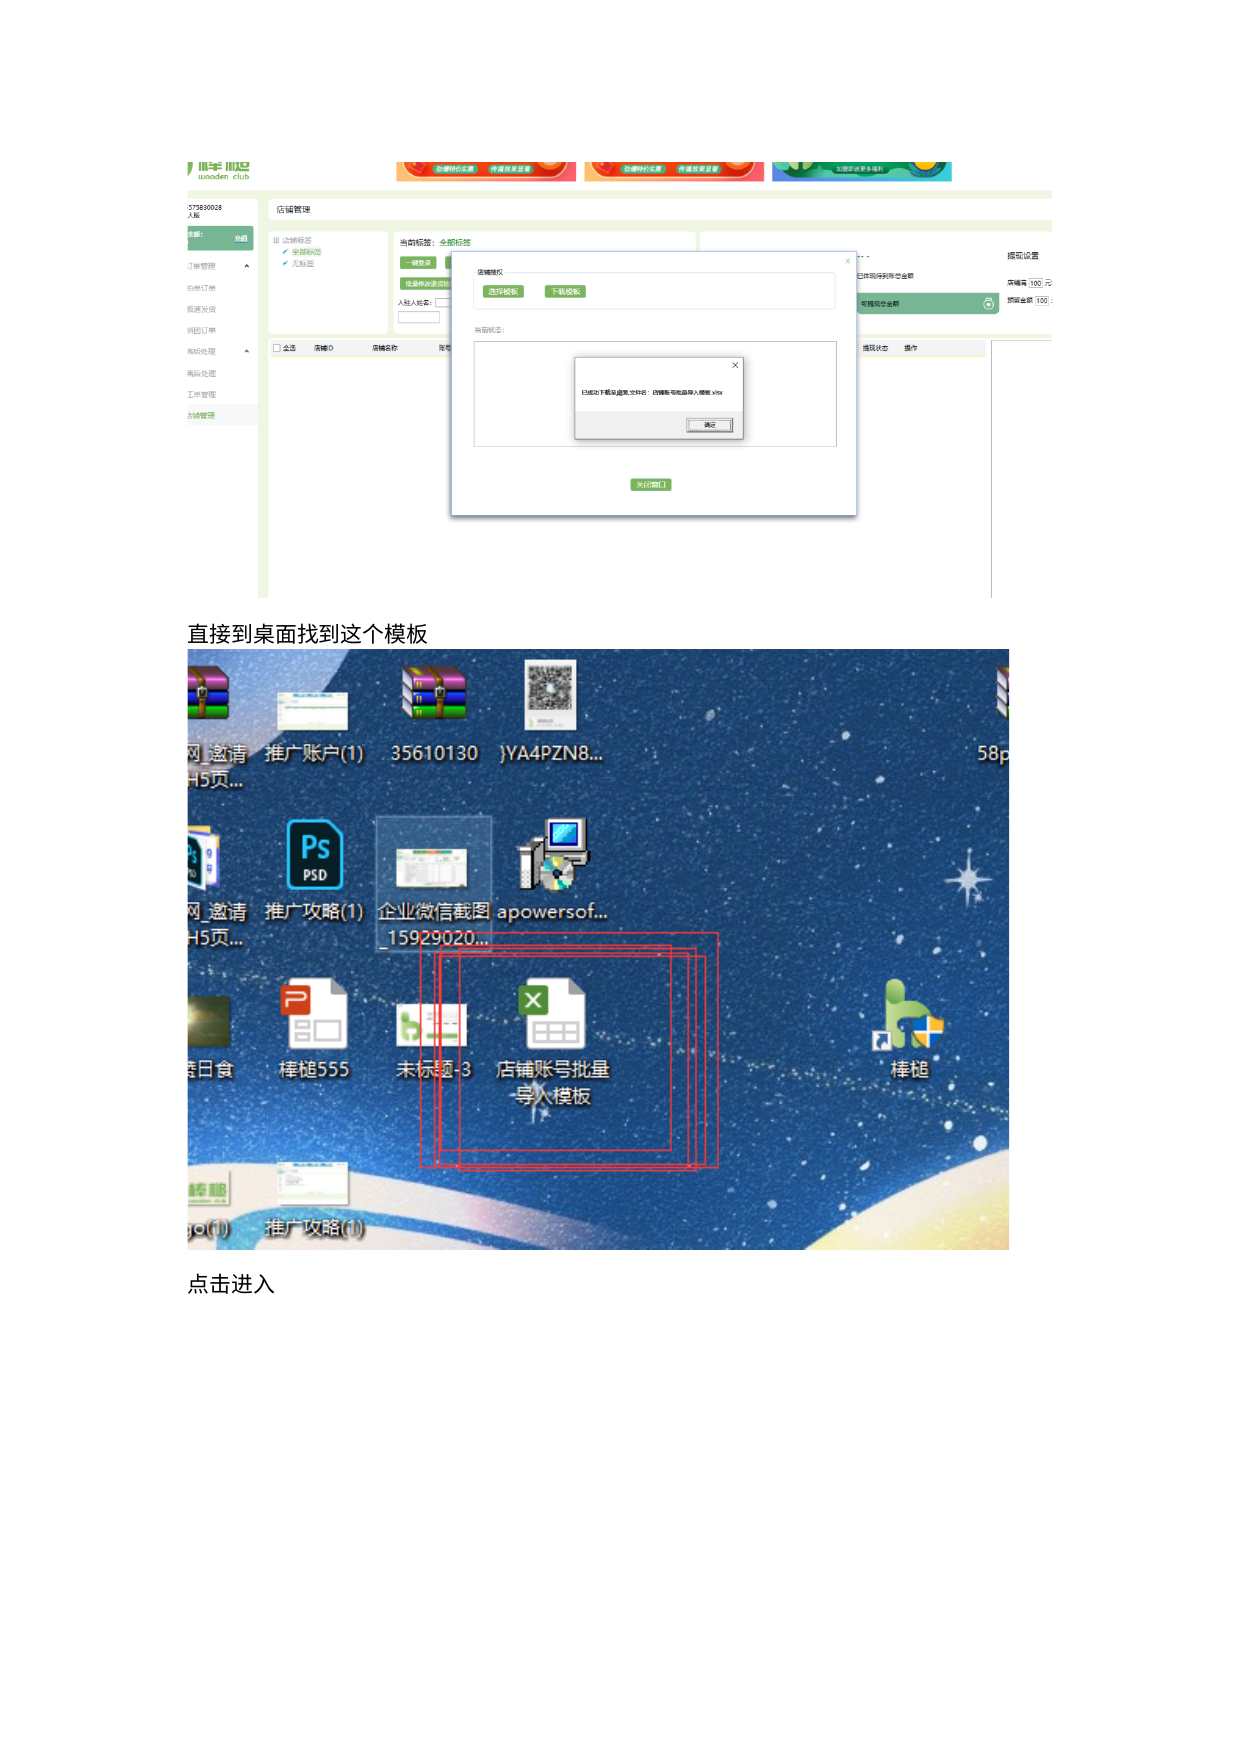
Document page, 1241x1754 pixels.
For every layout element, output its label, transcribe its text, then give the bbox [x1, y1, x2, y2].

text 点击进入 [187, 1267, 1053, 1299]
picture [187, 649, 1010, 1250]
picture [187, 162, 1053, 598]
text 直接到桌面找到这个模板 [187, 617, 1053, 649]
